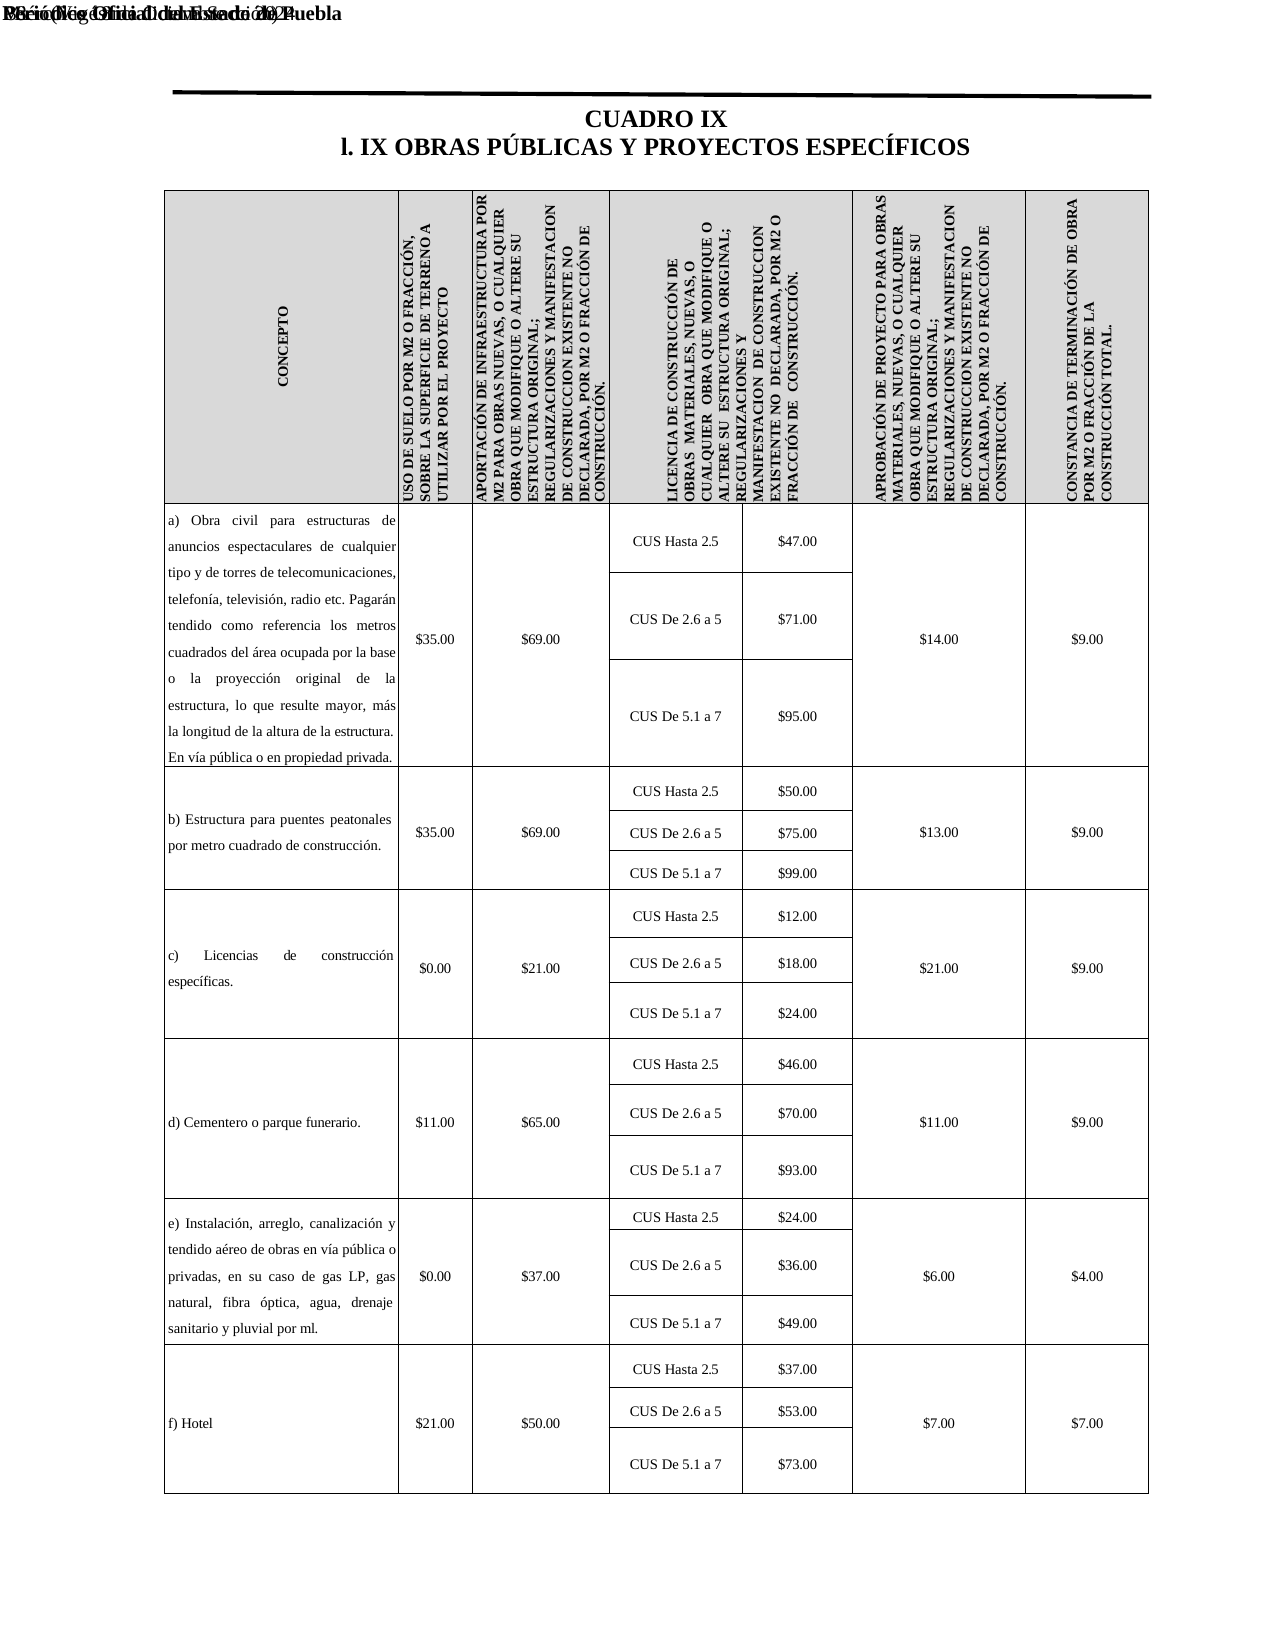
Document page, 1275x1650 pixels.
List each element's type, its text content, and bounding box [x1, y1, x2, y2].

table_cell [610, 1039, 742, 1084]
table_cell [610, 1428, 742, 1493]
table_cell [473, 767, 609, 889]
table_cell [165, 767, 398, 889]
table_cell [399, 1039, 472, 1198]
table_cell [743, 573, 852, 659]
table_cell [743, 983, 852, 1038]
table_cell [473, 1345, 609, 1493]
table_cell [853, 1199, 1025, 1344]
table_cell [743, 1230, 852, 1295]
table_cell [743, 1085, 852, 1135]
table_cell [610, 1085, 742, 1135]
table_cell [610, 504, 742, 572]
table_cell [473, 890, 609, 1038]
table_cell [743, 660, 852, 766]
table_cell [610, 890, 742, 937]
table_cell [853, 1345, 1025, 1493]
text l. IX OBRAS PÚBLICAS Y PROYECTOS ESPECÍFICOS [341, 133, 1162, 162]
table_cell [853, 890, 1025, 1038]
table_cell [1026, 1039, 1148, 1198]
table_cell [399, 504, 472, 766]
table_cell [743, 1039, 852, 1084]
text CUADRO IX [584, 104, 1162, 133]
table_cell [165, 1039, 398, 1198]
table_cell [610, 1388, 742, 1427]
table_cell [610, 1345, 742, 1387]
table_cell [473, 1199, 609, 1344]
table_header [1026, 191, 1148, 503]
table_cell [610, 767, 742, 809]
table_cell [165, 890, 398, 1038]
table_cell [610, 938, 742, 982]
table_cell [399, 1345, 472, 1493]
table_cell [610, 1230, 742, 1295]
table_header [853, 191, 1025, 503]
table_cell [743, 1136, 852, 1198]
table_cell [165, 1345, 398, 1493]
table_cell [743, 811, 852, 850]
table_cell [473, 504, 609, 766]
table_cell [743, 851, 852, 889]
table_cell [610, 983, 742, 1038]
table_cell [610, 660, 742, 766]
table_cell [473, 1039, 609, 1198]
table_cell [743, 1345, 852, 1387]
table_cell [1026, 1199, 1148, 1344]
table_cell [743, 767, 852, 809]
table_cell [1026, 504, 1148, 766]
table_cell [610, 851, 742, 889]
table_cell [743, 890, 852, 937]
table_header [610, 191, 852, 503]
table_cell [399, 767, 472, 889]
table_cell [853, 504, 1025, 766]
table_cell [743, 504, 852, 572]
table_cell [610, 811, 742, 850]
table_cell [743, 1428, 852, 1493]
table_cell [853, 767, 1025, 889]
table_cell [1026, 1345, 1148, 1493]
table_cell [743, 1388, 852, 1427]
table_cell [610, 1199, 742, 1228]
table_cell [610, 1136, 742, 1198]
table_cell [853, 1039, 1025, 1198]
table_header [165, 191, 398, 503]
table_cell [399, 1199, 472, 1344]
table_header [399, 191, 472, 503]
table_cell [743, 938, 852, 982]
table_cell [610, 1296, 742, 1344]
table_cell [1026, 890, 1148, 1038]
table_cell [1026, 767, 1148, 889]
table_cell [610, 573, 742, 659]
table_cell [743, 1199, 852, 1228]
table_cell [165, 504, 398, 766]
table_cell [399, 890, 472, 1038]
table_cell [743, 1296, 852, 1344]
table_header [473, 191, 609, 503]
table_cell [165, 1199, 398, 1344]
